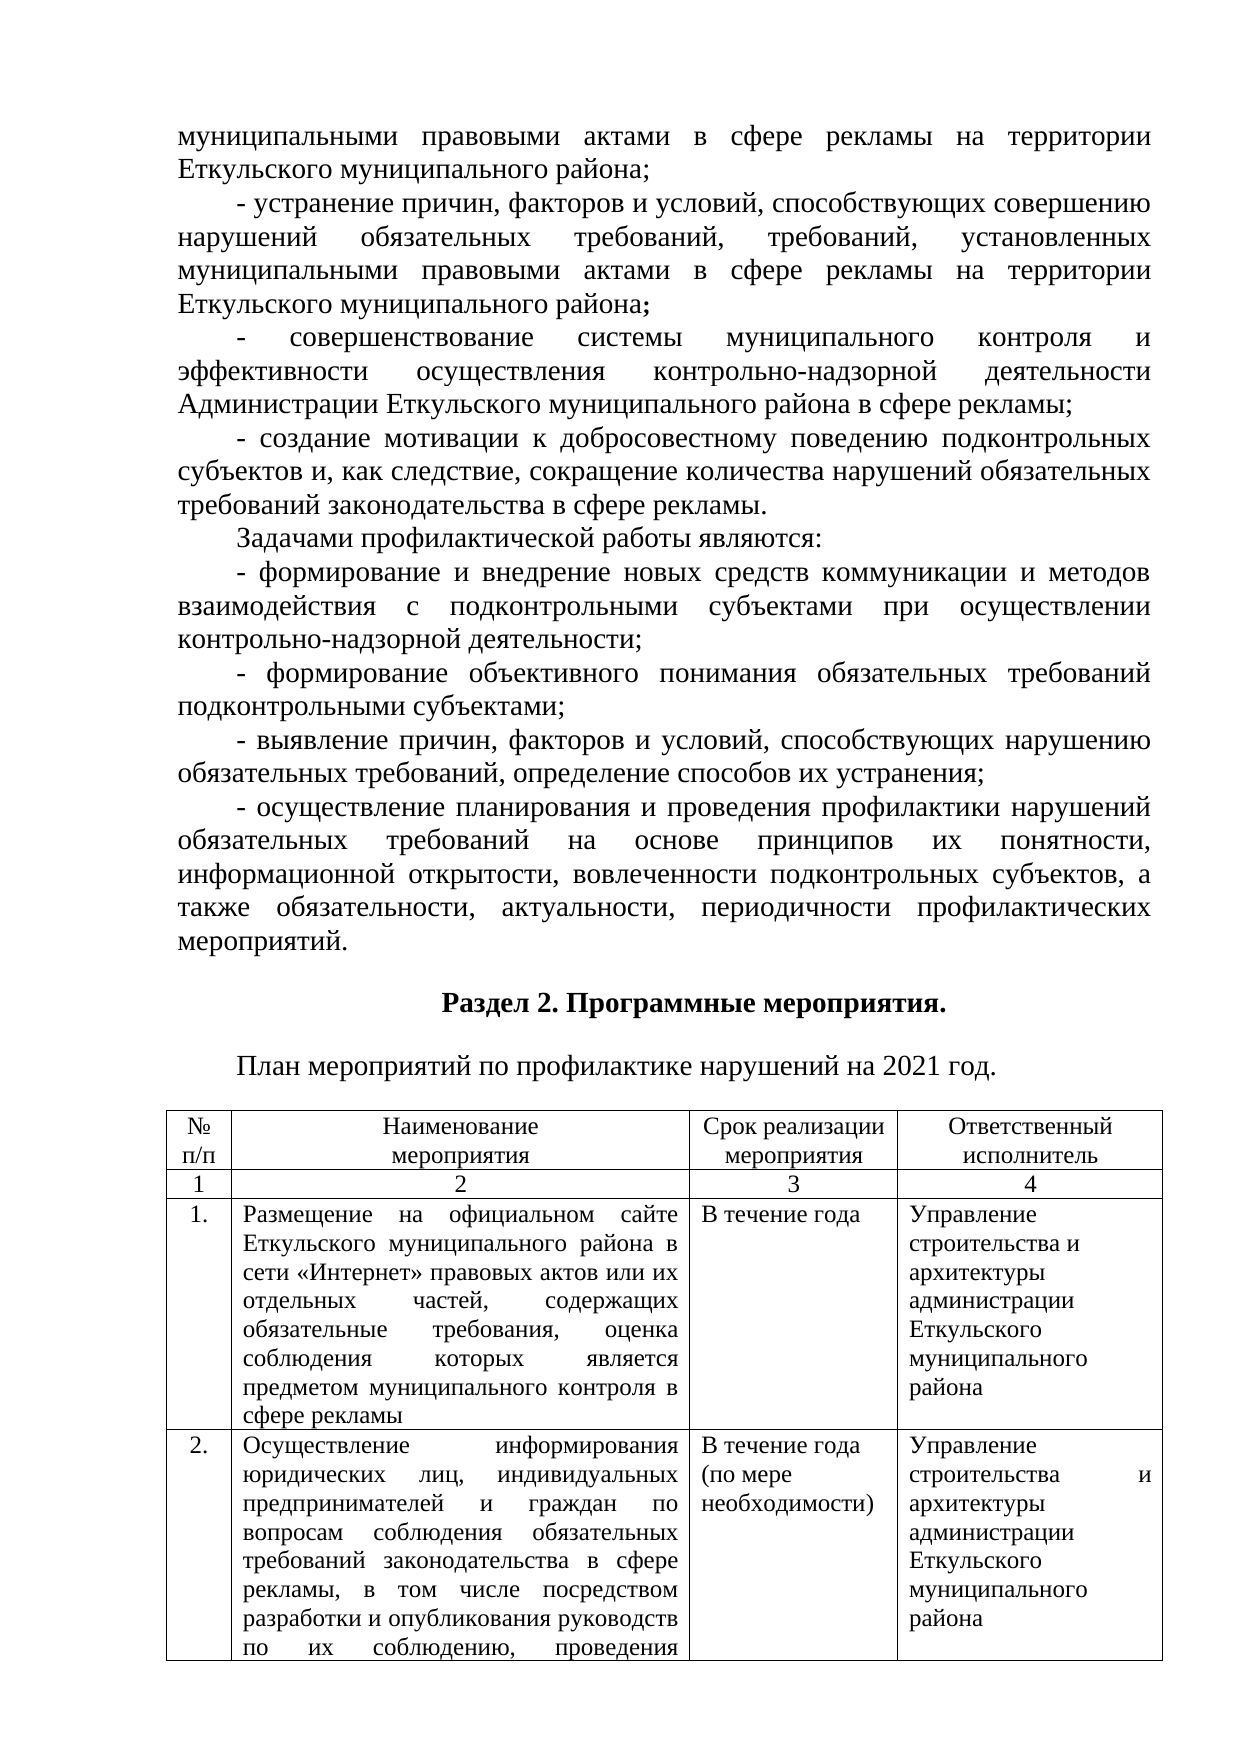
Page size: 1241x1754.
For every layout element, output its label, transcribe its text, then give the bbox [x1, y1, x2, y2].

table_header Срок реализации мероприятия [690, 1111, 897, 1168]
table_cell 1. [167, 1199, 231, 1429]
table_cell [232, 1430, 689, 1660]
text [177, 118, 1152, 185]
text Задачами профилактической работы являются: [177, 521, 1152, 554]
table_header Ответственный исполнитель [898, 1111, 1162, 1168]
table_header № п/п [167, 1111, 231, 1168]
table_cell 2 [232, 1170, 689, 1198]
text Раздел 2. Программные мероприятия. [177, 985, 1152, 1019]
text - выявление причин, факторов и условий, способствующих нарушению обязательных требований, определение способов их устранения; [177, 722, 1152, 789]
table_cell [690, 1430, 897, 1660]
text - совершенствование системы муниципального контроля и эффективности осуществления контрольно-надзорной деятельности Администрации Еткульского муниципального района в сфере рекламы; [177, 319, 1152, 420]
table_cell Размещение на официальном сайте Еткульского муниципального района в сети «Интернет» правовых актов или их отдельных частей, содержащих обязательные требования, оценка соблюдения которых является предметом муниципального контроля в сфере рекламы [232, 1199, 689, 1429]
table_cell 1 [167, 1170, 231, 1198]
table_cell Управление строительства и архитектуры администрации Еткульского муниципального района [898, 1199, 1162, 1429]
text - формирование и внедрение новых средств коммуникации и методов взаимодействия с подконтрольными субъектами при осуществлении контрольно-надзорной деятельности; [177, 554, 1152, 655]
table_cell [898, 1430, 1162, 1660]
table_header Наименование мероприятия [232, 1111, 689, 1168]
text - устранение причин, факторов и условий, способствующих совершению нарушений обязательных требований, требований, установленных муниципальными правовыми актами в сфере рекламы на территории Еткульского муниципального района; [177, 185, 1152, 319]
text - создание мотивации к добросовестному поведению подконтрольных субъектов и, как следствие, сокращение количества нарушений обязательных требований законодательства в сфере рекламы. [177, 420, 1152, 521]
table_cell 4 [898, 1170, 1162, 1198]
text - формирование объективного понимания обязательных требований подконтрольными субъектами; [177, 655, 1152, 722]
text План мероприятий по профилактике нарушений на 2021 год. [177, 1048, 1152, 1081]
text - осуществление планирования и проведения профилактики нарушений обязательных требований на основе принципов их понятности, информационной открытости, вовлеченности подконтрольных субъектов, а также обязательности, актуальности, периодичности профилактических мероприятий. [177, 789, 1152, 957]
table_cell 3 [690, 1170, 897, 1198]
table_cell В течение года [690, 1199, 897, 1429]
table_cell 2. [167, 1430, 231, 1660]
